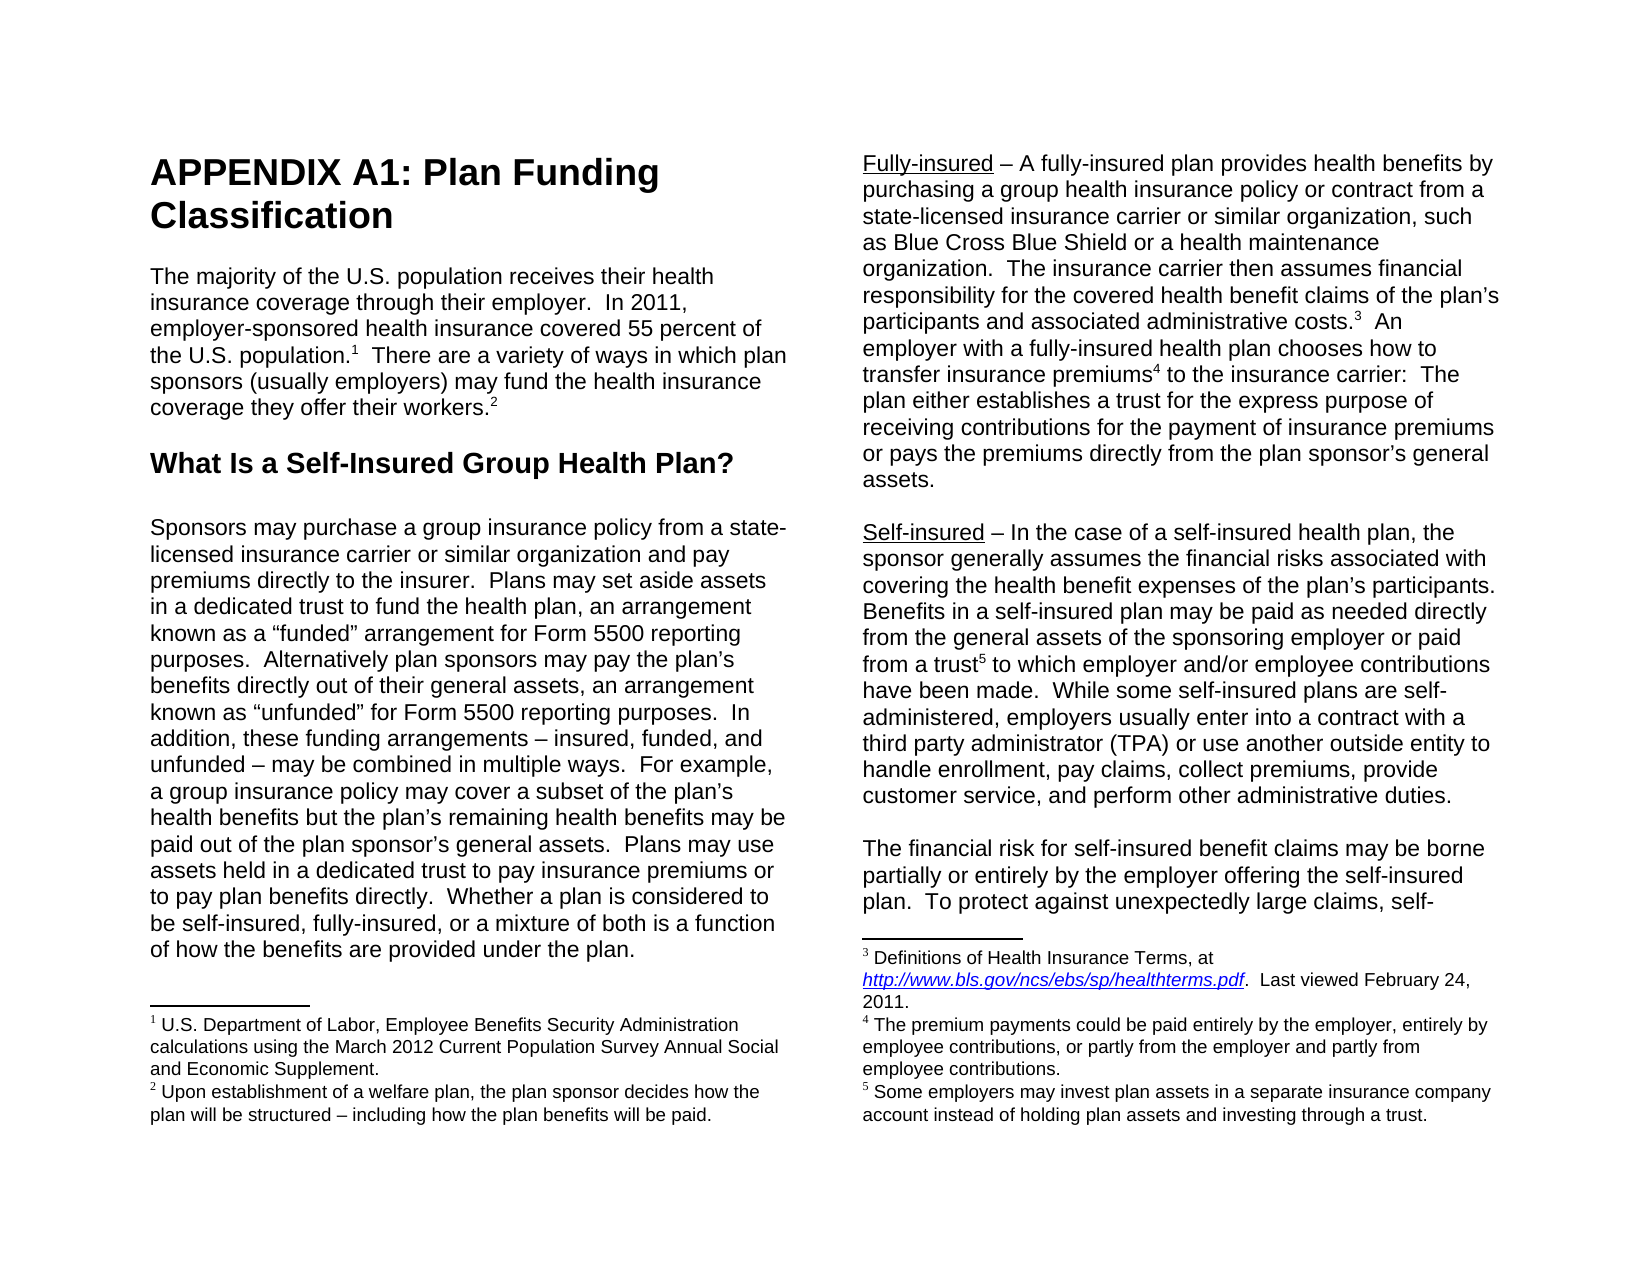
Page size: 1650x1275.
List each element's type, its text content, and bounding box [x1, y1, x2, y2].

text Fully-insured – A fully-insured plan provides health benefits by purchasing a group health insurance policy or contract from a state-licensed insurance carrier or similar organization, such as Blue Cross Blue Shield or a health maintenance organization. The insurance carrier then assumes financial responsibility for the covered health benefit claims of the plan’s participants and associated administrative costs. An employer with a fully-insured health plan chooses how to transfer insurance premiums to the insurance carrier: The plan either establishes a trust for the express purpose of receiving contributions for the payment of insurance premiums or pays the premiums directly from the plan sponsor’s general assets. [862, 150, 1500, 493]
text APPENDIX A1: Plan Funding Classification [150, 150, 787, 236]
text The majority of the population receives their health insurance coverage through their employer. In 2011, employer-sponsored health insurance covered 55 percent of the U.S. population. There are a variety of ways in which plan sponsors (usually employers) may fund the health insurance coverage they offer their workers. [150, 263, 787, 421]
text Sponsors may purchase a group insurance policy from a state-licensed insurance carrier or similar organization and pay premiums directly to the insurer. Plans may set aside assets in a dedicated trust to fund the health plan, an arrangement known as a “funded” arrangement for Form 5500 reporting purposes. Alternatively plan sponsors may pay the plan’s benefits directly out of their general assets, an arrangement known as “unfunded” for Form 5500 reporting purposes. In addition, these funding arrangements – insured, funded, and unfunded – may be combined in multiple ways. For example, a group insurance policy may cover a subset of the plan’s health benefits but the plan’s remaining health benefits may be paid out of the plan sponsor’s general assets. Plans may use assets held in a dedicated trust to pay insurance premiums or to pay plan benefits directly. Whether a plan is considered to be self-insured, fully-insured, or a mixture of both is a function of how the benefits are provided under the plan. [150, 514, 787, 962]
subtitle What Is a Self-Insured Group Health Plan? [150, 446, 787, 479]
text Self-insured – In the case of a self-insured health plan, the sponsor generally assumes the financial risks associated with covering the health benefit expenses of the plan’s participants. Benefits in a self-insured plan may be paid as needed directly from the general assets of the sponsoring employer or paid from a trust to which employer and/or employee contributions have been made. While some self-insured plans are self-administered, employers usually enter into a contract with a third party administrator (TPA) or use another outside entity to handle enrollment, pay claims, collect premiums, provide customer service, and perform other administrative duties. [862, 519, 1500, 809]
